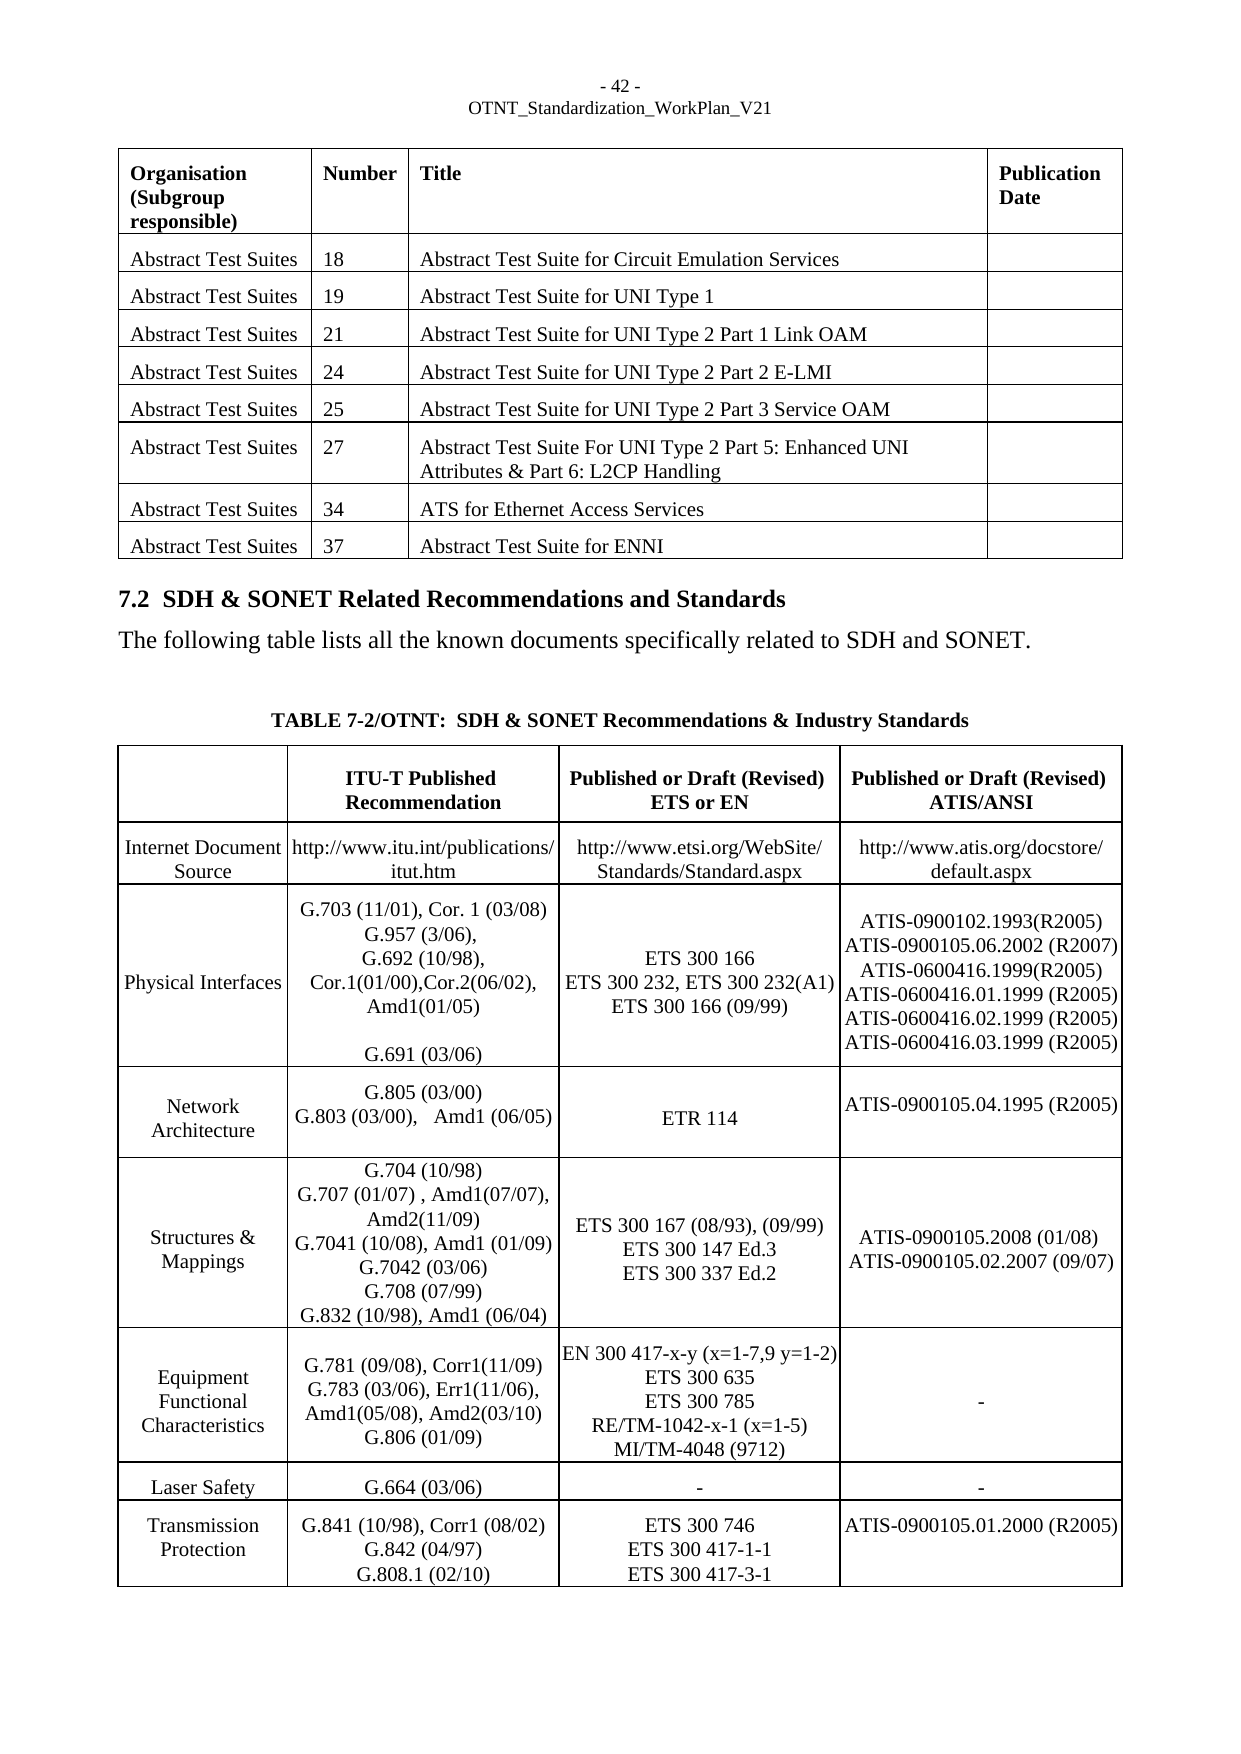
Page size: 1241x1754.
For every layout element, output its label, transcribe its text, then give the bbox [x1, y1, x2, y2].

table_cell 27 [312, 423, 408, 483]
table_cell 37 [312, 522, 408, 558]
table_cell Structures & Mappings [119, 1158, 287, 1327]
table_cell [988, 522, 1122, 558]
table_cell Abstract Test Suite for UNI Type 2 Part 3 Service OAM [409, 385, 987, 421]
table_cell Abstract Test Suite For UNI Type 2 Part 5: Enhanced UNI Attributes & Part 6: L2CP Handling [409, 423, 987, 483]
text TABLE 7-2/OTNT: SDH & SONET Recommendations & Industry Standards [118, 708, 1122, 732]
table_cell Network Architecture [119, 1067, 287, 1157]
table_cell 25 [312, 385, 408, 421]
table_cell Equipment Functional Characteristics [119, 1328, 287, 1461]
table_cell - [841, 1328, 1121, 1461]
table_cell ATIS-0900105.01.2000 (R2005) [841, 1501, 1121, 1586]
table_cell [988, 385, 1122, 421]
table_cell ETR 114 [560, 1067, 839, 1157]
table_cell 34 [312, 484, 408, 521]
table_cell Physical Interfaces [119, 885, 287, 1066]
table_cell - [841, 1463, 1121, 1499]
text The following table lists all the known documents specifically related to SDH and SONET. [118, 626, 1122, 654]
table_cell Abstract Test Suite for ENNI [409, 522, 987, 558]
table_cell G.664 (03/06) [288, 1463, 558, 1499]
table_cell Abstract Test Suites [119, 423, 311, 483]
table_cell Abstract Test Suites [119, 234, 311, 271]
table_cell [988, 272, 1122, 308]
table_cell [560, 1501, 839, 1586]
table_cell Abstract Test Suites [119, 385, 311, 421]
table_header Published or Draft (Revised) ETS or EN [560, 746, 839, 821]
table_cell EN 300 417-x-y (x=1-7,9 y=1-2) ETS 300 635 ETS 300 785 RE/TM-1042-x-1 (x=1-5) MI/TM-4048 (9712) [560, 1328, 839, 1461]
table_cell Laser Safety [119, 1463, 287, 1499]
table_cell Abstract Test Suites [119, 272, 311, 308]
table_cell Abstract Test Suite for Circuit Emulation Services [409, 234, 987, 271]
table_header ITU-T Published Recommendation [288, 746, 558, 821]
table_cell 21 [312, 310, 408, 346]
table_cell http://www.etsi.org/WebSite/Standards/Standard.aspx [560, 823, 839, 883]
table_header Publication Date [988, 149, 1122, 233]
table_cell 18 [312, 234, 408, 271]
table_cell ETS 300 166 ETS 300 232, ETS 300 232(A1) ETS 300 166 (09/99) [560, 885, 839, 1066]
table_cell Abstract Test Suite for UNI Type 2 Part 2 E-LMI [409, 347, 987, 384]
table_cell [988, 310, 1122, 346]
table_header Number [312, 149, 408, 233]
table_cell [988, 484, 1122, 521]
table_header Organisation (Subgroup responsible) [119, 149, 311, 233]
table_cell http://www.itu.int/publications/itut.htm [288, 823, 558, 883]
subtitle SDH & SONET Related Recommendations and Standards [118, 584, 1122, 613]
table_cell Abstract Test Suites [119, 347, 311, 384]
table_cell G.805 (03/00) G.803 (03/00), Amd1 (06/05) [288, 1067, 558, 1157]
table_cell ATIS-0900105.04.1995 (R2005) [841, 1067, 1121, 1157]
table_cell G.703 (11/01), Cor. 1 (03/08) G.957 (3/06), G.692 (10/98), Cor.1(01/00),Cor.2(06/02), Amd1(01/05) G.691 (03/06) [288, 885, 558, 1066]
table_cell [288, 1501, 558, 1586]
table_cell - [560, 1463, 839, 1499]
table_cell [988, 423, 1122, 483]
table_cell ETS 300 167 (08/93), (09/99) ETS 300 147 Ed.3 ETS 300 337 Ed.2 [560, 1158, 839, 1327]
table_cell http://www.atis.org/docstore/default.aspx [841, 823, 1121, 883]
table_cell Transmission Protection [119, 1501, 287, 1586]
table_cell 24 [312, 347, 408, 384]
table_cell Abstract Test Suites [119, 484, 311, 521]
table_header Published or Draft (Revised) ATIS/ANSI [841, 746, 1121, 821]
table_header Title [409, 149, 987, 233]
table_cell Internet Document Source [119, 823, 287, 883]
table_cell 19 [312, 272, 408, 308]
table_cell Abstract Test Suite for UNI Type 2 Part 1 Link OAM [409, 310, 987, 346]
table_cell Abstract Test Suites [119, 310, 311, 346]
table_header [119, 746, 287, 821]
table_cell ATIS-0900105.2008 (01/08) ATIS-0900105.02.2007 (09/07) [841, 1158, 1121, 1327]
table_cell Abstract Test Suite for UNI Type 1 [409, 272, 987, 308]
table_cell [988, 347, 1122, 384]
table_cell G.781 (09/08), Corr1(11/09) G.783 (03/06), Err1(11/06), Amd1(05/08), Amd2(03/10) G.806 (01/09) [288, 1328, 558, 1461]
table_cell ATS for Ethernet Access Services [409, 484, 987, 521]
table_cell G.704 (10/98) G.707 (01/07) , Amd1(07/07), Amd2(11/09) G.7041 (10/08), Amd1 (01/09) G.7042 (03/06) G.708 (07/99) G.832 (10/98), Amd1 (06/04) [288, 1158, 558, 1327]
table_cell Abstract Test Suites [119, 522, 311, 558]
table_cell ATIS-0900102.1993(R2005) ATIS-0900105.06.2002 (R2007) ATIS-0600416.1999(R2005) ATIS-0600416.01.1999 (R2005) ATIS-0600416.02.1999 (R2005) ATIS-0600416.03.1999 (R2005) [841, 885, 1121, 1066]
table_cell [988, 234, 1122, 271]
